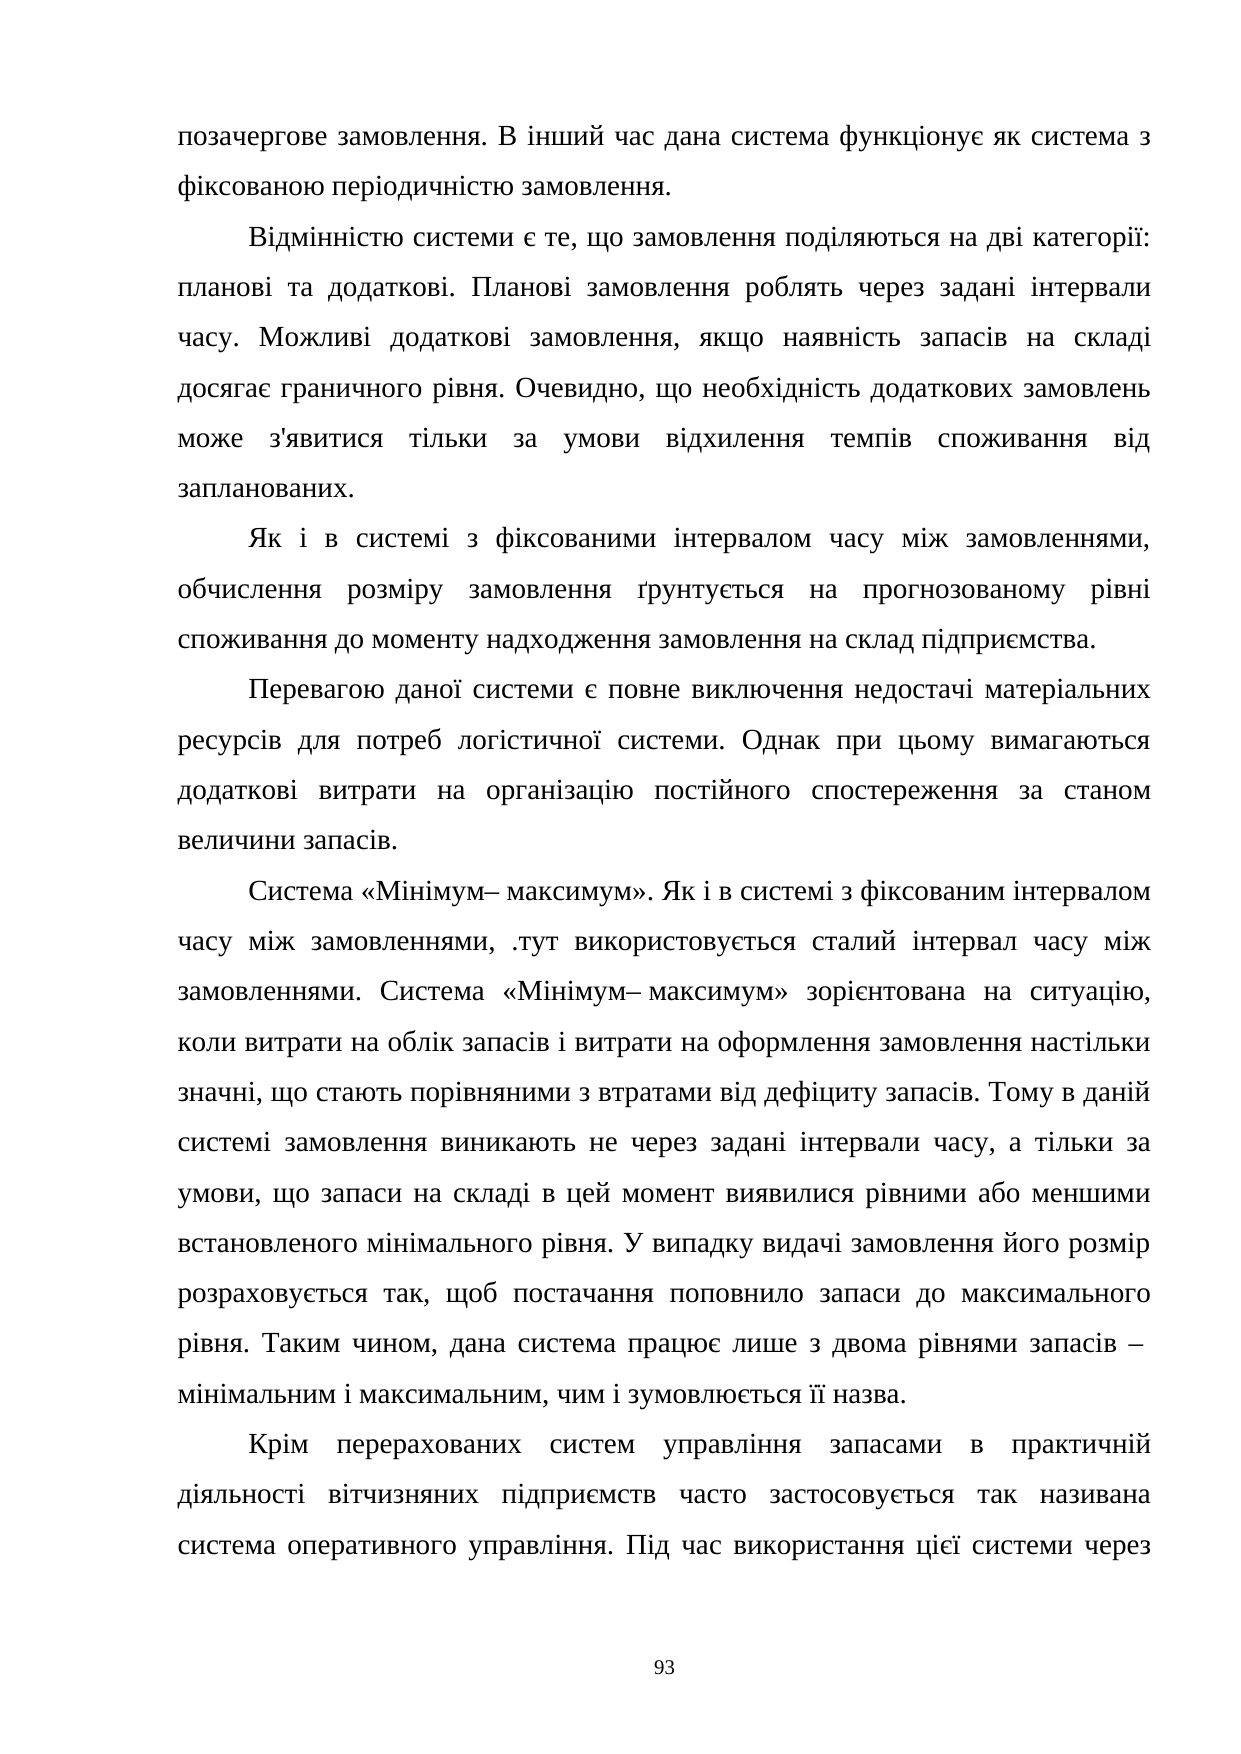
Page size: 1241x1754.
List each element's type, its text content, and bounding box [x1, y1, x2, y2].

text Перевагою даної системи є повне виключення недостачі матеріальних ресурсів для потреб логістичної системи. Однак при цьому вимагаються додаткові витрати на організацію постійного спостереження за станом величини запасів. [177, 672, 1152, 856]
text Система «Мінімум– максимум». Як і в системі з фіксованим інтервалом часу між замовленнями, .тут використовується сталий інтервал часу між замовленнями. Система «Мінімум– максимум» зорієнтована на ситуацію, коли витрати на облік запасів і витрати на оформлення замовлення настільки значні, що стають порівняними з втратами від дефіциту запасів. Тому в даній системі замовлення виникають не через задані інтервали часу, а тільки за умови, що запаси на складі в цей момент виявилися рівними або меншими встановленого мінімального рівня. У випадку видачі замовлення його розмір розраховується так, щоб постачання поповнило запаси до максимального рівня. Таким чином, дана система працює лише з двома рівнями запасів – мінімальним і максимальним, чим і зумовлюється її назва. [177, 873, 1152, 1409]
text Відмінністю системи є те, що замовлення поділяються на дві категорії: планові та додаткові. Планові замовлення роблять через задані інтервали часу. Можливі додаткові замовлення, якщо наявність запасів на складі досягає граничного рівня. Очевидно, що необхідність додаткових замовлень може з'явитися тільки за умови відхилення темпів споживання від запланованих. [177, 219, 1152, 504]
text Як і в системі з фіксованими інтервалом часу між замовленнями, обчислення розміру замовлення ґрунтується на прогнозованому рівні споживання до моменту надходження замовлення на склад підприємства. [177, 521, 1152, 655]
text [177, 1426, 1152, 1560]
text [177, 118, 1152, 202]
